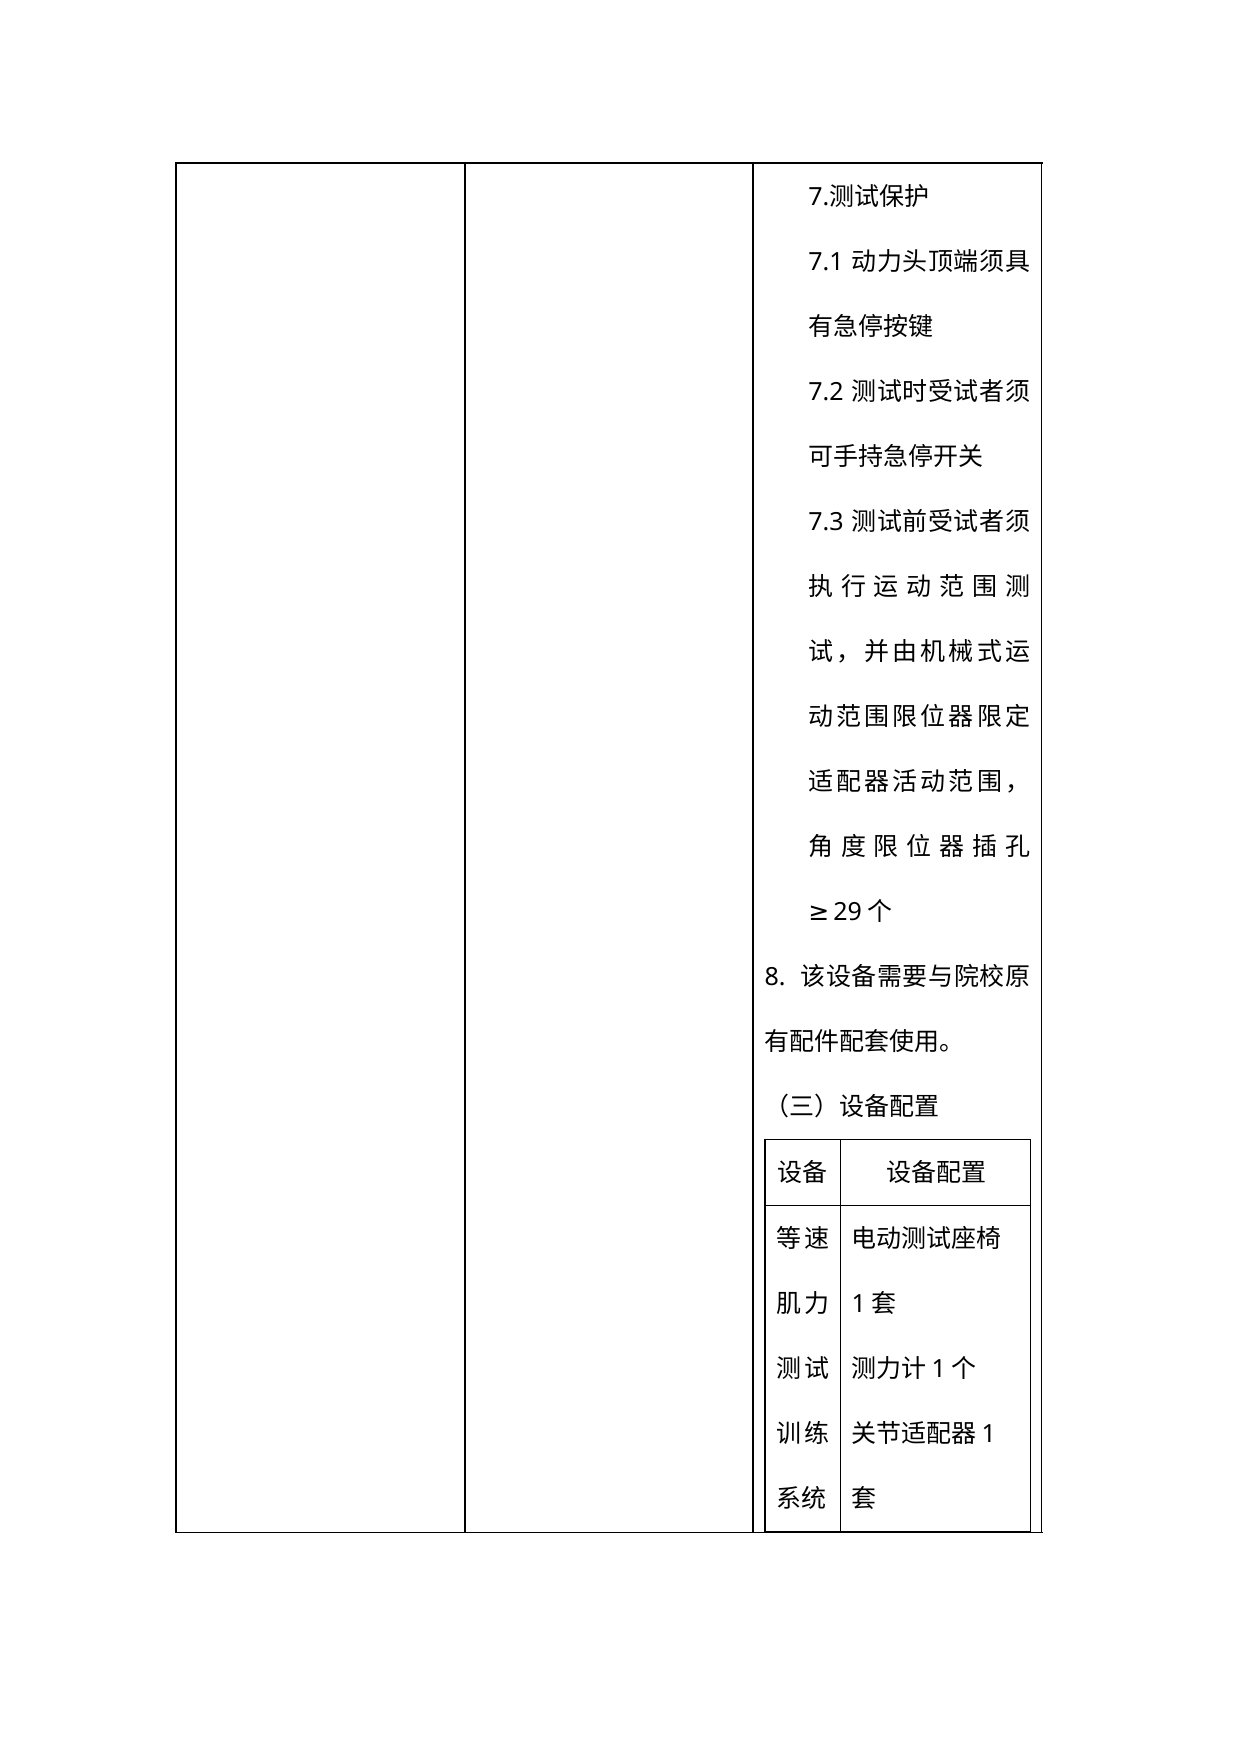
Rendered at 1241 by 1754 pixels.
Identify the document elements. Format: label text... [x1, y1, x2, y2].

table_cell 1 [466, 164, 752, 1532]
table_cell [177, 164, 464, 1532]
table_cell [754, 164, 1041, 1532]
